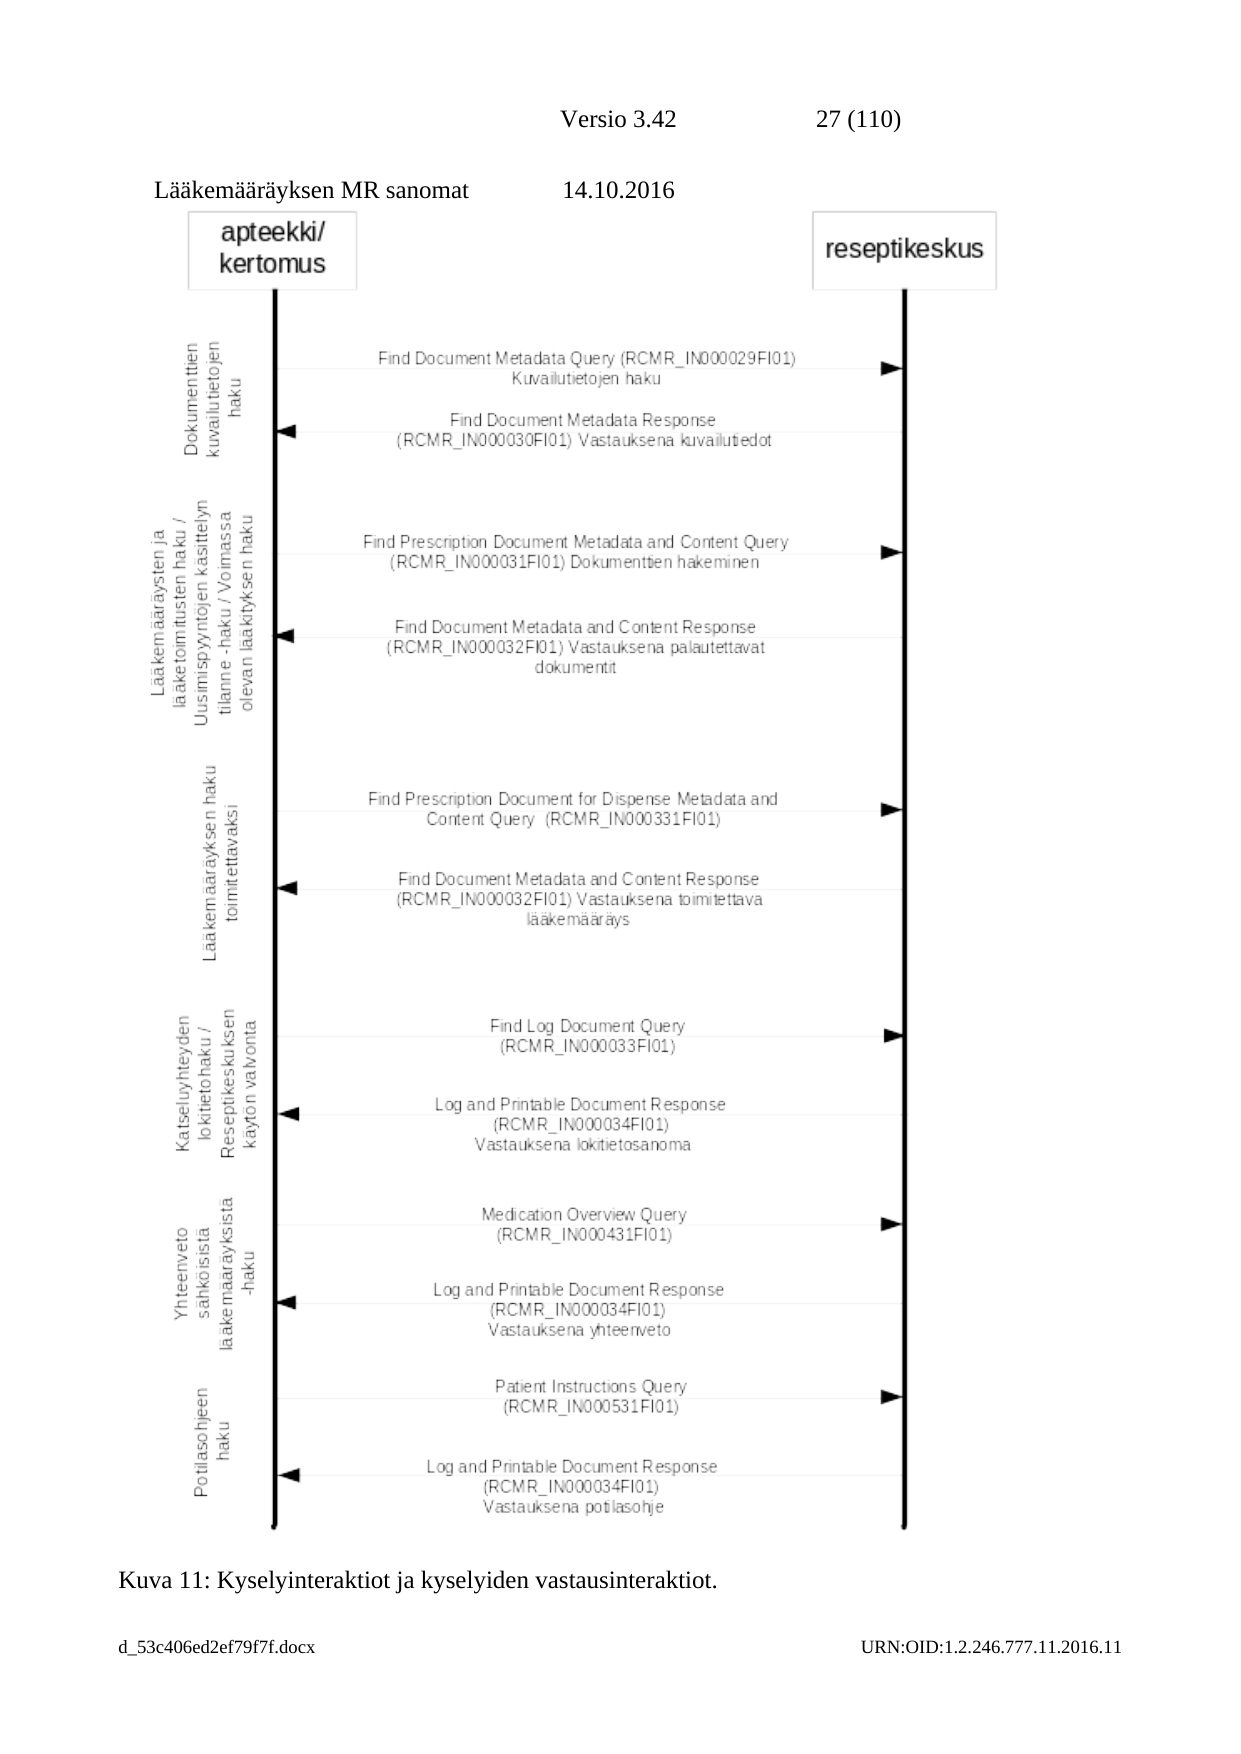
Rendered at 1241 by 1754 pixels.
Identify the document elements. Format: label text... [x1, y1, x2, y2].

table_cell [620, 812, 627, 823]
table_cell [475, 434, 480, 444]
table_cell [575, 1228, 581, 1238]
text Kuva 11: Kyselyinteraktiot ja kyselyiden vastausinteraktiot. [118, 233, 1122, 1593]
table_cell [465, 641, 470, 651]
